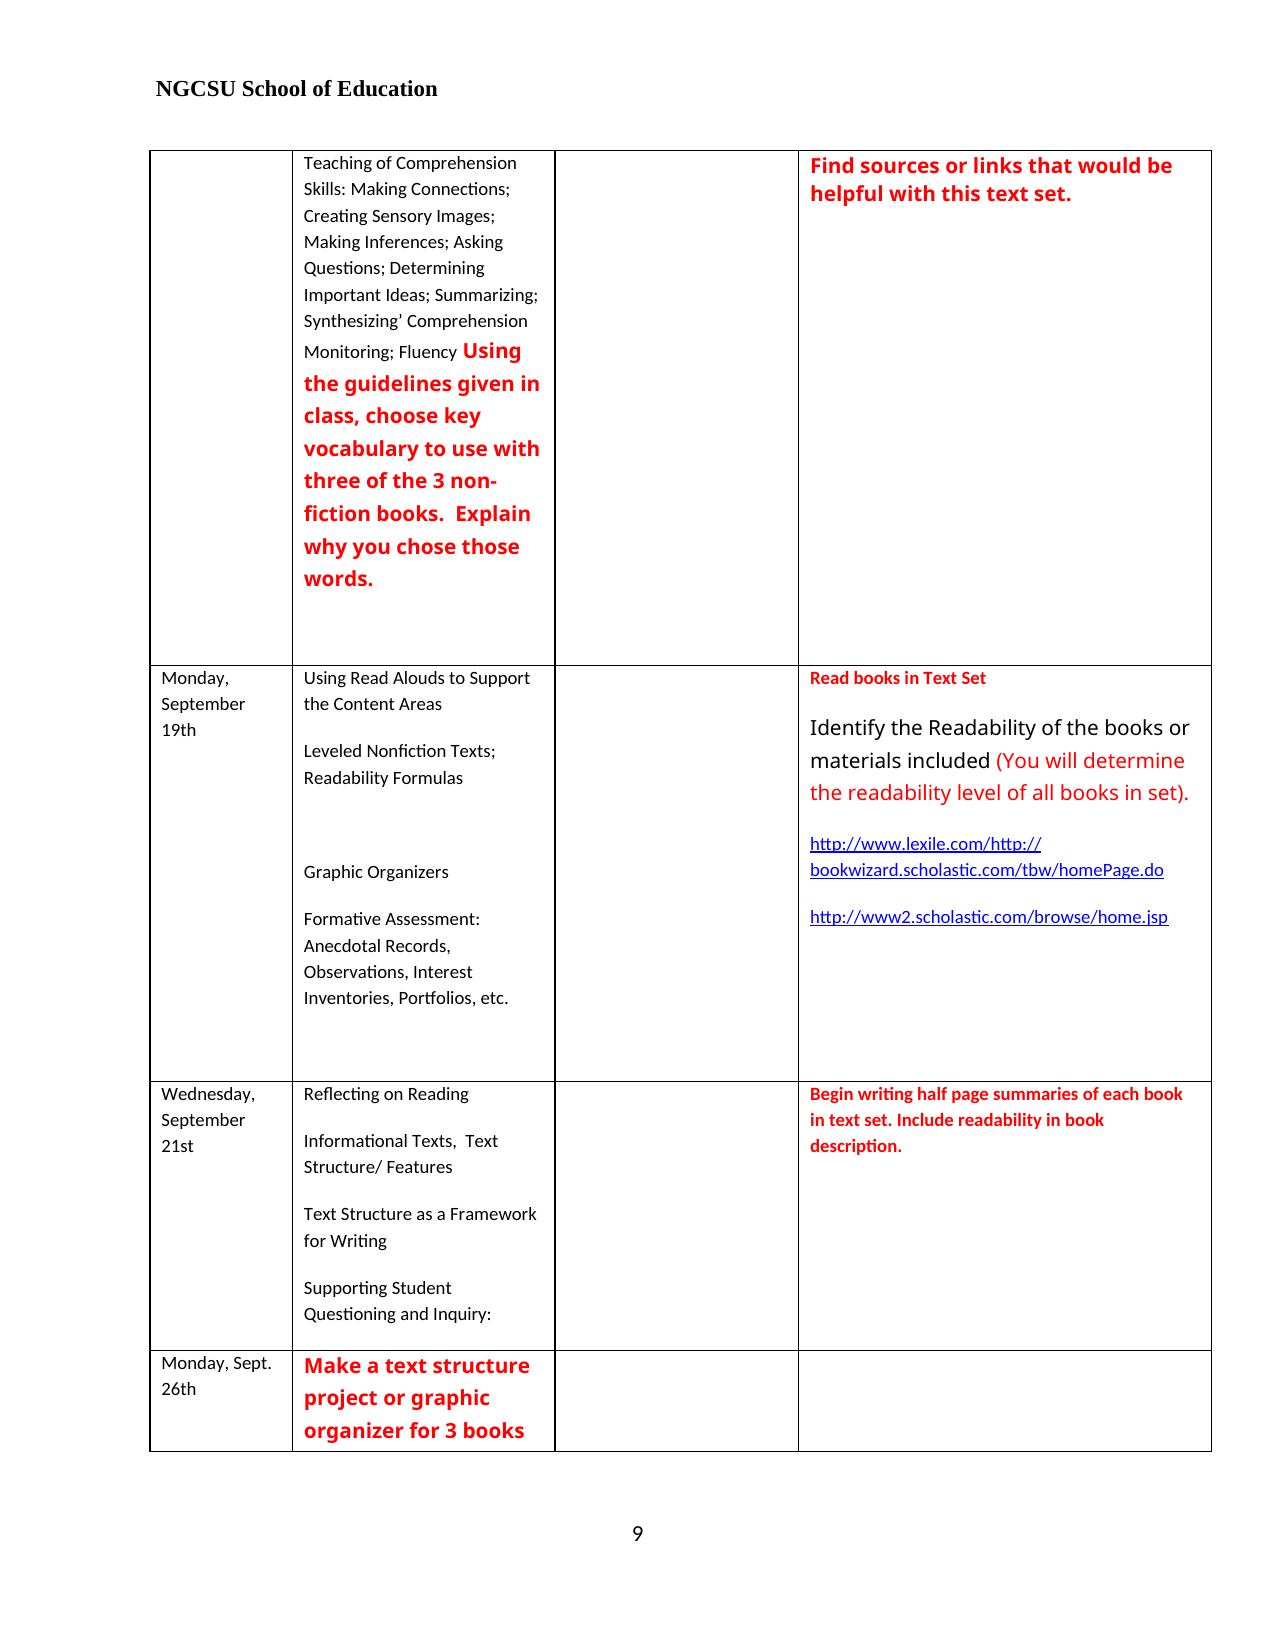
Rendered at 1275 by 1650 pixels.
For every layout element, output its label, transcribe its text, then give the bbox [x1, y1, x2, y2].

table_cell [556, 151, 798, 665]
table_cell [293, 1351, 554, 1451]
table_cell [799, 151, 1211, 665]
table_cell Read books in Text Set Identify the Readability of the books or materials included (You will determine the readability level of all books in set). http://www.lexile.com/http://bookwizard.scholastic.com/tbw/homePage.do http://www2.scholastic.com/browse/home.jsp [799, 666, 1211, 1081]
table_cell [556, 666, 798, 1081]
table_cell Monday, Sept. 26th [151, 1351, 292, 1451]
table_cell Reflecting on Reading Informational Texts, Text Structure/ Features Text Structure as a Framework for Writing Supporting Student Questioning and Inquiry: [293, 1082, 554, 1350]
table_cell [799, 1351, 1211, 1451]
table_cell [556, 1351, 798, 1451]
table_cell [556, 1082, 798, 1350]
table_cell Using Read Alouds to Support the Content Areas Leveled Nonfiction Texts; Readability Formulas Graphic Organizers Formative Assessment: Anecdotal Records, Observations, Interest Inventories, Portfolios, etc. [293, 666, 554, 1081]
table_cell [151, 151, 292, 665]
table_cell Monday, September 19th [151, 666, 292, 1081]
table_cell Wednesday, September 21st [151, 1082, 292, 1350]
table_cell Begin writing half page summaries of each book in text set. Include readability in book description. [799, 1082, 1211, 1350]
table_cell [293, 151, 554, 665]
